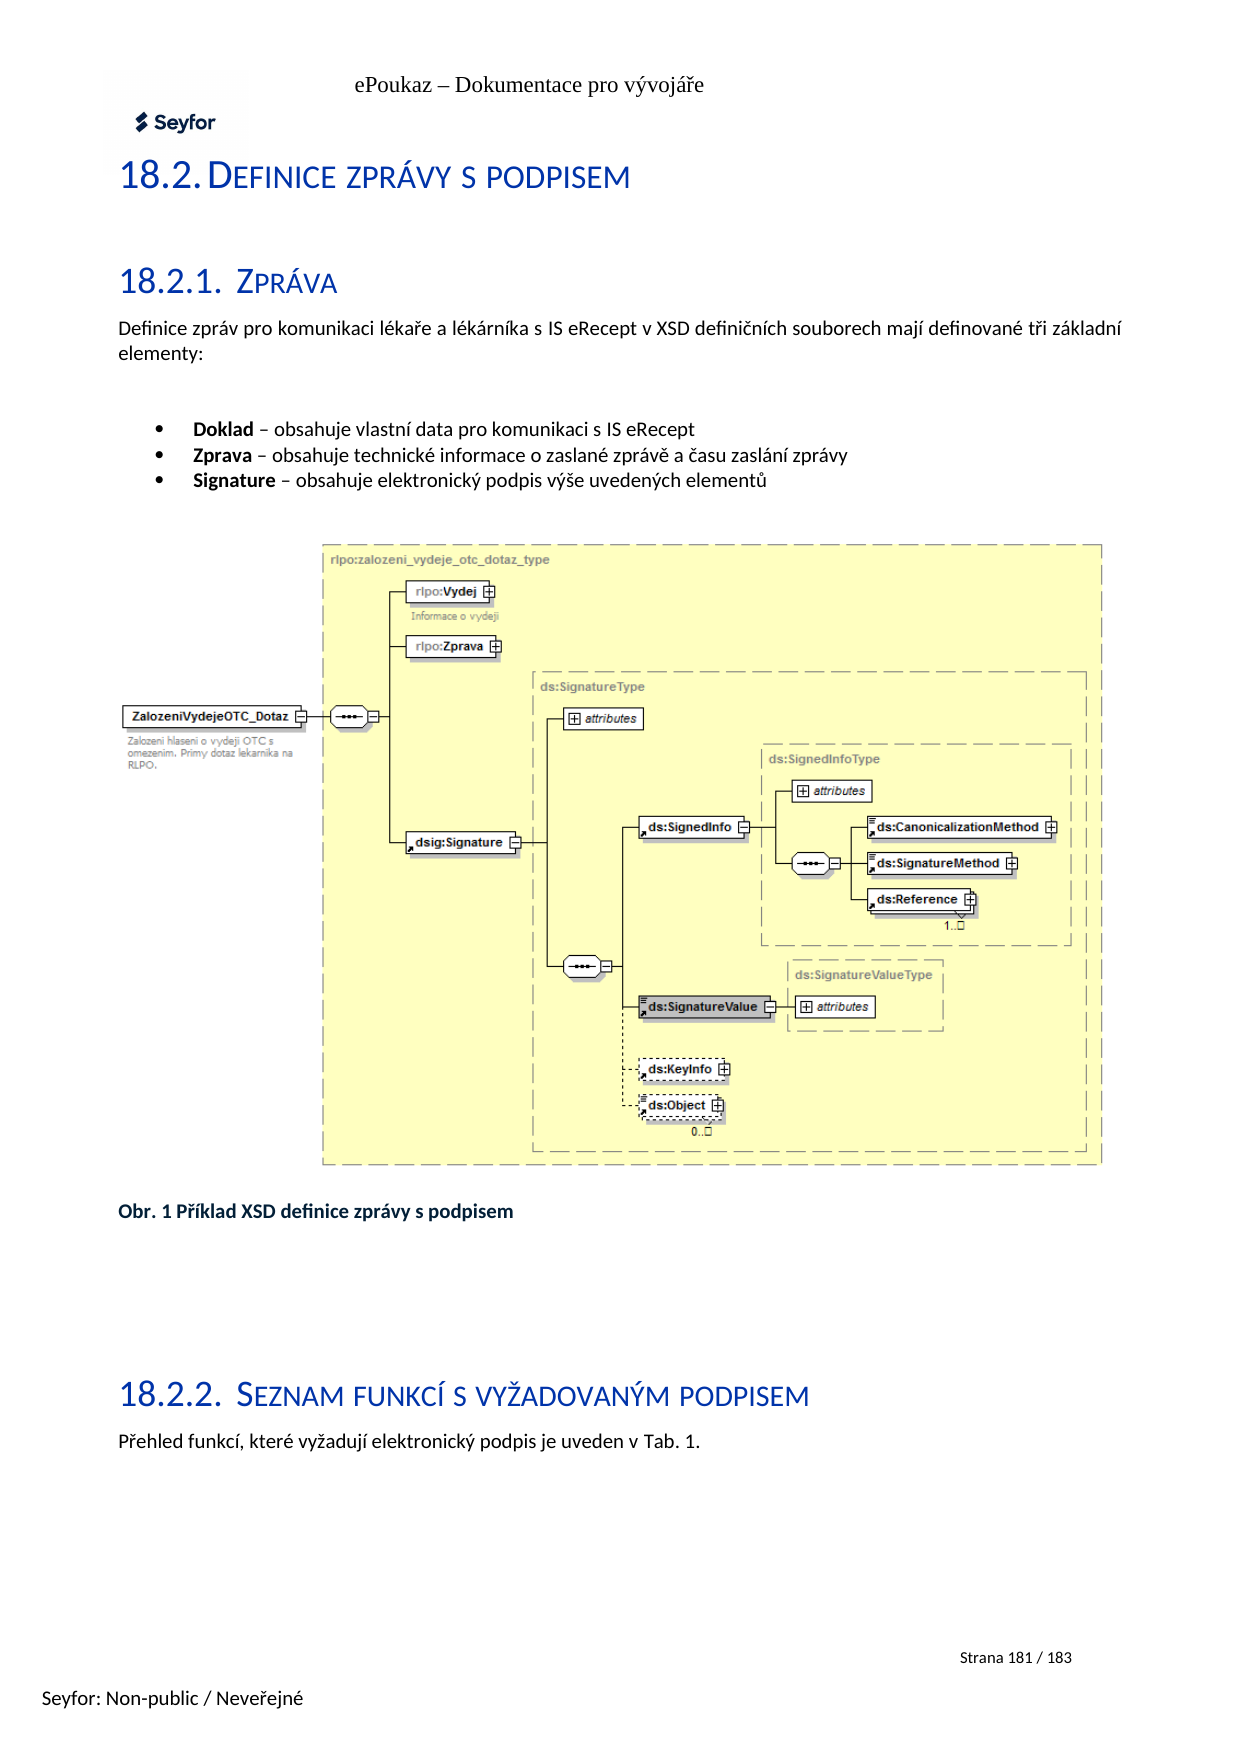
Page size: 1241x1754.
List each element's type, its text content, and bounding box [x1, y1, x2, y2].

picture [102, 70, 249, 175]
text Zpráva [118, 257, 1122, 303]
list Doklad – obsahuje vlastní data pro komunikaci s IS eRecept [156, 416, 1122, 442]
text Definice zpráv pro komunikaci lékaře a lékárníka s IS eRecept v XSD definičních souborech mají definované tři základní elementy: [118, 315, 1122, 366]
text Obr. 1 Příklad XSD definice zprávy s podpisem [118, 1198, 1122, 1223]
text Přehled funkcí, které vyžadují elektronický podpis je uveden v Tab. 1. [118, 1428, 1122, 1454]
list Signature – obsahuje elektronický podpis výše uvedených elementů [156, 467, 1122, 493]
picture [118, 543, 1111, 1173]
text Definice zprávy s podpisem [118, 148, 1122, 198]
text Seznam funkcí s vyžadovaným podpisem [118, 1370, 1122, 1416]
list Zprava – obsahuje technické informace o zaslané zprávě a času zaslání zprávy [156, 442, 1122, 467]
